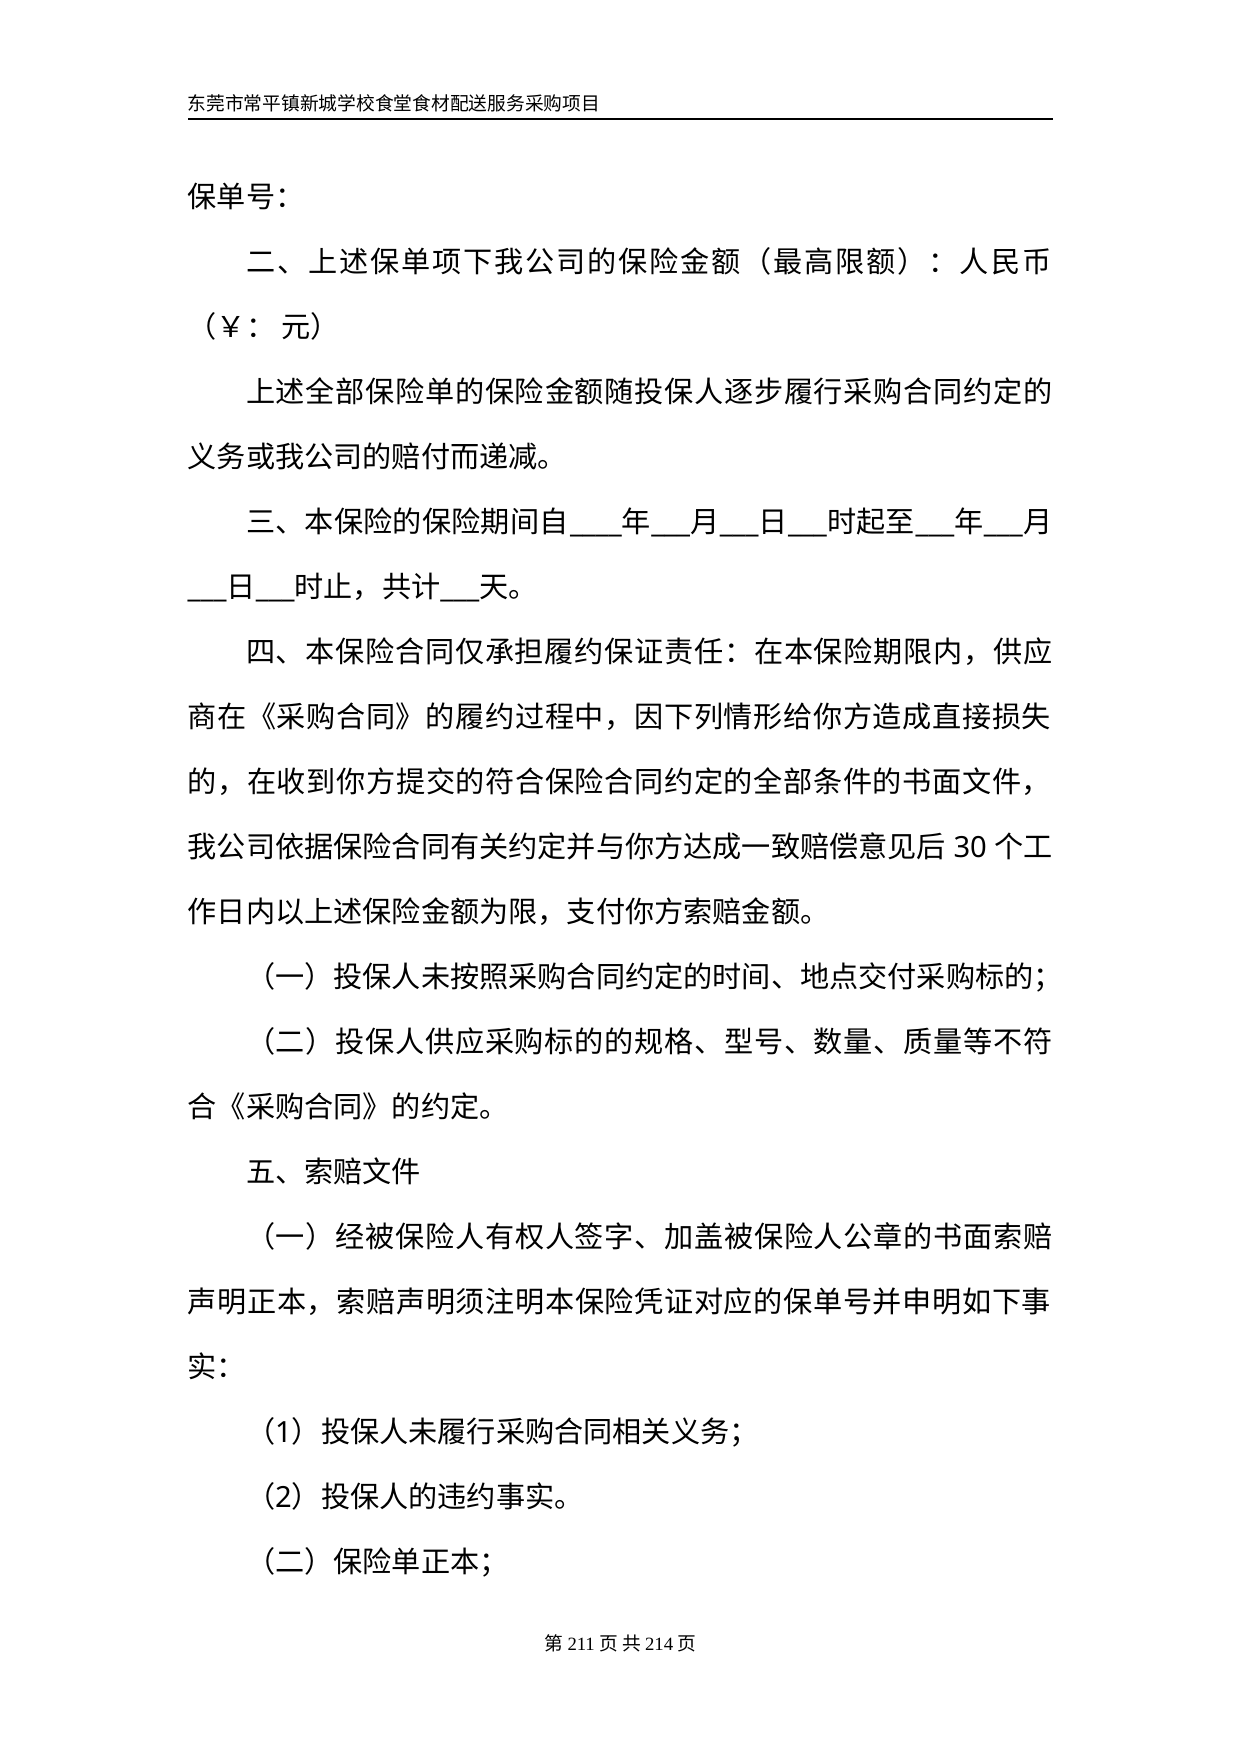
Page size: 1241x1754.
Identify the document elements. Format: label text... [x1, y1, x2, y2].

text 五、索赔文件 [187, 1137, 1053, 1202]
text 三、本保险的保险期间自____年___月___日___时起至___年___月___日___时止，共计___天。 [187, 487, 1053, 617]
text （一）经被保险人有权人签字、加盖被保险人公章的书面索赔声明正本，索赔声明须注明本保险凭证对应的保单号并申明如下事实： [187, 1202, 1053, 1397]
text 上述全部保险单的保险金额随投保人逐步履行采购合同约定的义务或我公司的赔付而递减。 [187, 357, 1053, 487]
text 四、本保险合同仅承担履约保证责任：在本保险期限内，供应商在《采购合同》的履约过程中，因下列情形给你方造成直接损失的，在收到你方提交的符合保险合同约定的全部条件的书面文件，我公司依据保险合同有关约定并与你方达成一致赔偿意见后 30 个工作日内以上述保险金额为限，支付你方索赔金额。 [187, 617, 1053, 942]
text （2）投保人的违约事实。 [187, 1462, 1053, 1527]
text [187, 162, 1053, 227]
text （1）投保人未履行采购合同相关义务； [187, 1397, 1053, 1462]
text 二、上述保单项下我公司的保险金额（最高限额）：人民币 （￥： 元） [187, 227, 1053, 357]
text （二）保险单正本； [187, 1527, 1053, 1592]
text （一）投保人未按照采购合同约定的时间、地点交付采购标的； [187, 942, 1053, 1007]
text （二）投保人供应采购标的的规格、型号、数量、质量等不符合《采购合同》的约定。 [187, 1007, 1053, 1137]
